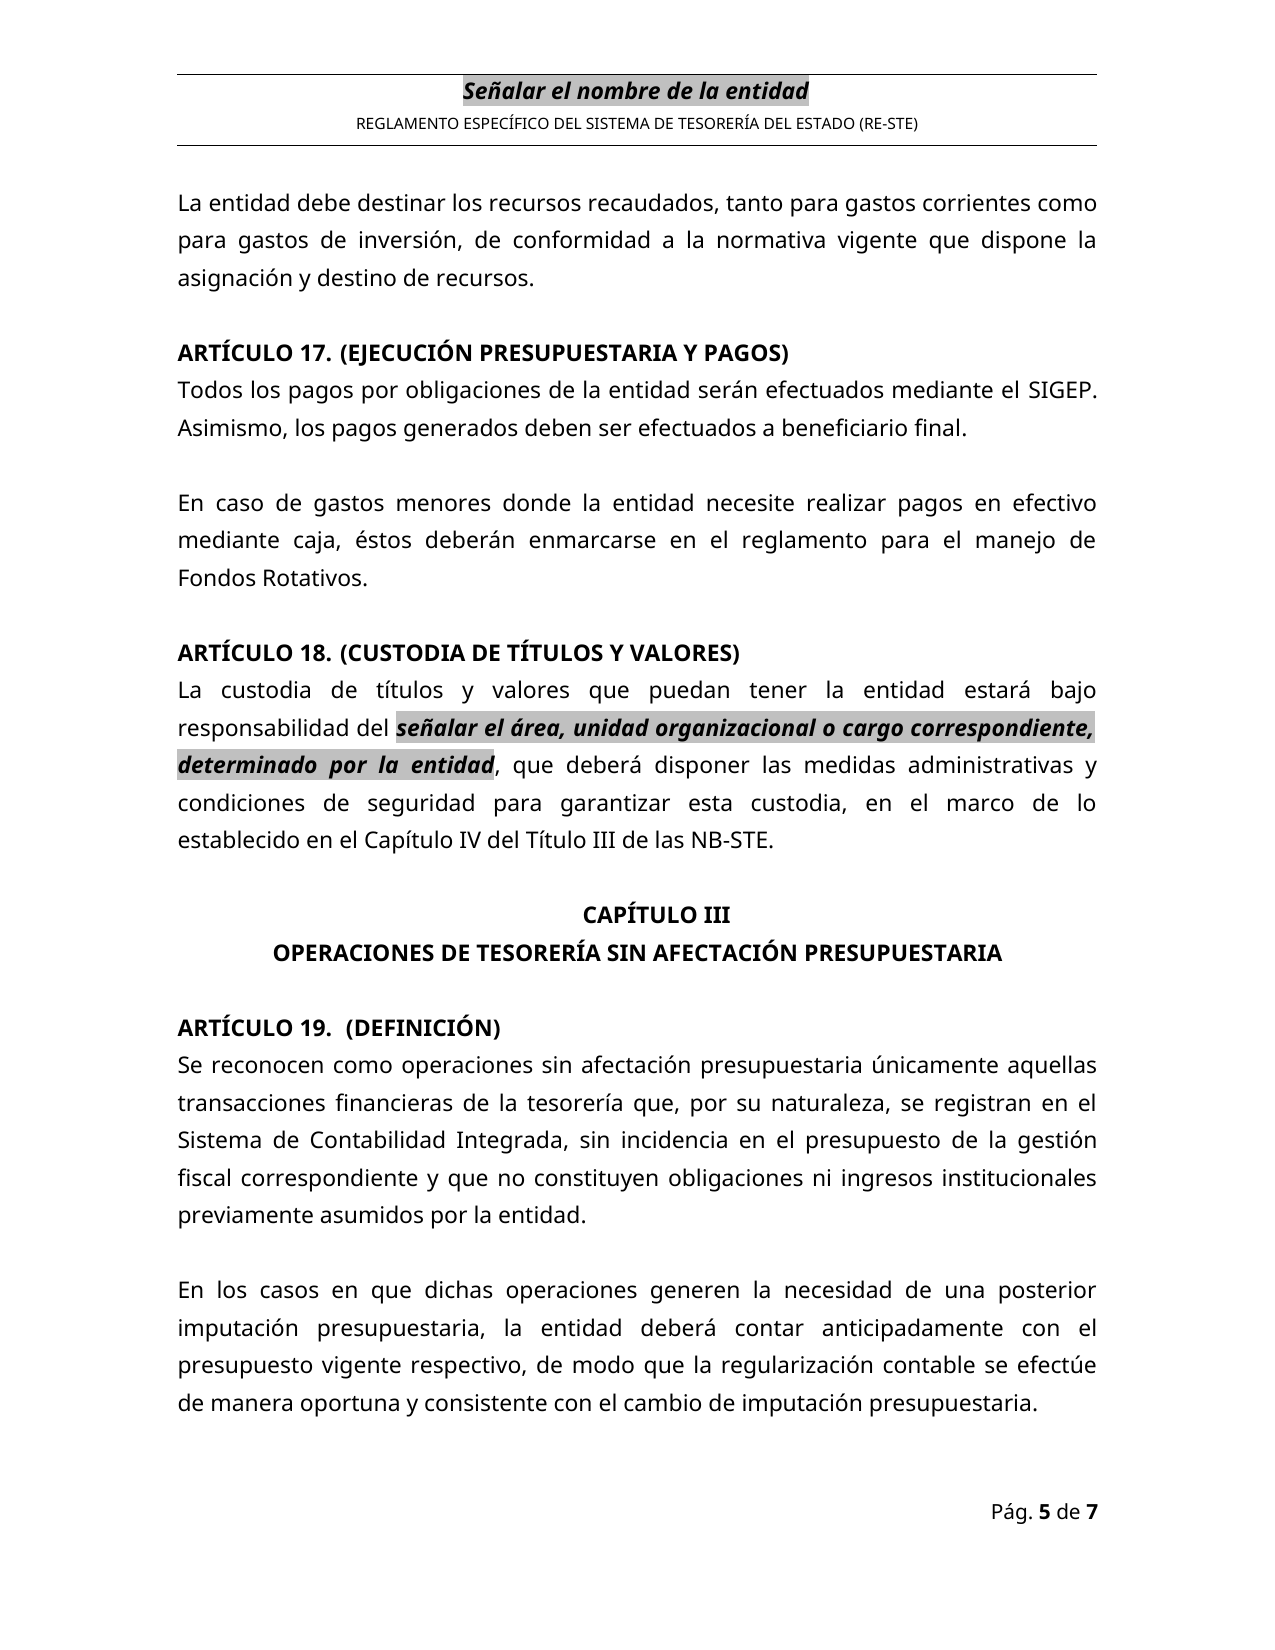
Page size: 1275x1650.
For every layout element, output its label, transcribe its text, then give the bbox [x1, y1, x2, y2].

subtitle (EJECUCIÓN PRESUPUESTARIA Y PAGOS) [177, 336, 1098, 368]
text En caso de gastos menores donde la entidad necesite realizar pagos en efectivo mediante caja, éstos deberán enmarcarse en el reglamento para el manejo de Fondos Rotativos. [177, 486, 1098, 593]
text En los casos en que dichas operaciones generen la necesidad de una posterior imputación presupuestaria, la entidad deberá contar anticipadamente con el presupuesto vigente respectivo, de modo que la regularización contable se efectúe de manera oportuna y consistente con el cambio de imputación presupuestaria. [177, 1274, 1098, 1418]
text operaciones DE TESORERÍA SIN AFECTACIÓN presupuestariA [177, 936, 1098, 968]
subtitle (CUSTODIA DE TÍTULOS Y VALORES) [177, 636, 1098, 668]
text Se reconocen como operaciones sin afectación presupuestaria únicamente aquellas transacciones financieras de la tesorería que, por su naturaleza, se registran en el Sistema de Contabilidad Integrada, sin incidencia en el presupuesto de la gestión fiscal correspondiente y que no constituyen obligaciones ni ingresos institucionales previamente asumidos por la entidad. [177, 1049, 1098, 1230]
subtitle (DEFINICIÓN) [177, 1011, 1098, 1043]
text Todos los pagos por obligaciones de la entidad serán efectuados mediante el SIGEP. Asimismo, los pagos generados deben ser efectuados a beneficiario final. [177, 374, 1098, 443]
text La custodia de títulos y valores que puedan tener la entidad estará bajo responsabilidad del señalar el área, unidad organizacional o cargo correspondiente, determinado por la entidad, que deberá disponer las medidas administrativas y condiciones de seguridad para garantizar esta custodia, en el marco de lo establecido en el Capítulo IV del Título III de las NB-STE. [177, 674, 1098, 855]
text La entidad debe destinar los recursos recaudados, tanto para gastos corrientes como para gastos de inversión, de conformidad a la normativa vigente que dispone la asignación y destino de recursos. [177, 186, 1098, 293]
